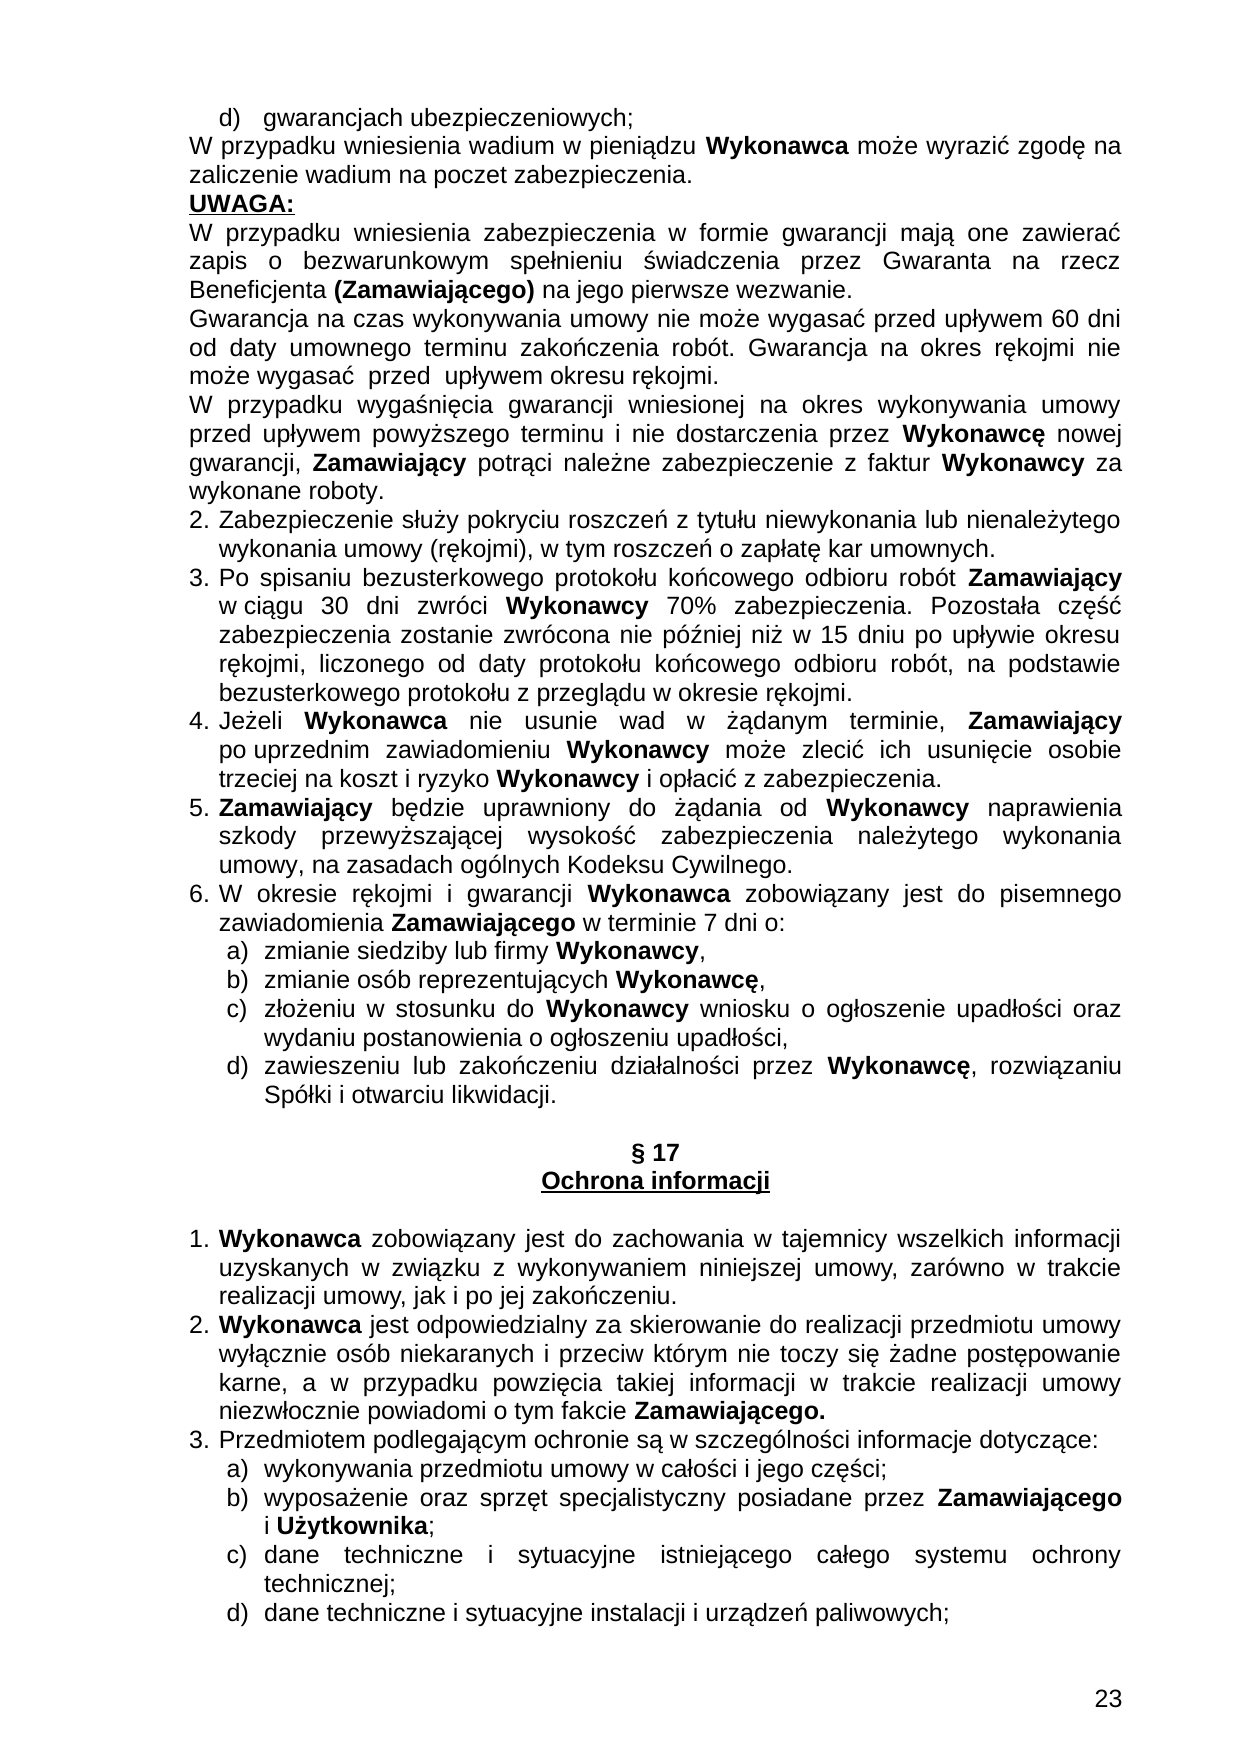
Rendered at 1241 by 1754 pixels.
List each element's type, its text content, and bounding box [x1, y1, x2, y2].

list Wykonawca jest odpowiedzialny za skierowanie do realizacji przedmiotu umowy wyłącznie osób niekaranych i przeciw którym nie toczy się żadne postępowanie karne, a w przypadku powzięcia takiej informacji w trakcie realizacji umowy niezwłocznie powiadomi o tym fakcie Zamawiającego. [189, 1310, 1122, 1425]
list Jeżeli Wykonawca nie usunie wad w żądanym terminie, Zamawiający po uprzednim zawiadomieniu Wykonawcy może zlecić ich usunięcie osobie trzeciej na koszt i ryzyko Wykonawcy i opłacić z zabezpieczenia. [189, 706, 1122, 793]
list dane techniczne i sytuacyjne instalacji i urządzeń paliwowych; [226, 1598, 1122, 1626]
list zmianie osób reprezentujących Wykonawcę, [226, 965, 1122, 994]
list Po spisaniu bezusterkowego protokołu końcowego odbioru robót Zamawiający w ciągu 30 dni zwróci Wykonawcy 70% zabezpieczenia. Pozostała część zabezpieczenia zostanie zwrócona nie później niż w 15 dniu po upływie okresu rękojmi, liczonego od daty protokołu końcowego odbioru robót, na podstawie bezusterkowego protokołu z przeglądu w okresie rękojmi. [189, 563, 1122, 706]
list wykonywania przedmiotu umowy w całości i jego części; [226, 1454, 1122, 1483]
text UWAGA: [189, 189, 1122, 218]
text W przypadku wniesienia wadium w pieniądzu Wykonawca może wyrazić zgodę na zaliczenie wadium na poczet zabezpieczenia. [189, 131, 1122, 189]
text W przypadku wniesienia zabezpieczenia w formie gwarancji mają one zawierać zapis o bezwarunkowym spełnieniu świadczenia przez Gwaranta na rzecz Beneficjenta (Zamawiającego) na jego pierwsze wezwanie. [189, 218, 1122, 304]
list Zamawiający będzie uprawniony do żądania od Wykonawcy naprawienia szkody przewyższającej wysokość zabezpieczenia należytego wykonania umowy, na zasadach ogólnych Kodeksu Cywilnego. [189, 793, 1122, 879]
list W okresie rękojmi i gwarancji Wykonawca zobowiązany jest do pisemnego zawiadomienia Zamawiającego w terminie 7 dni o: [189, 879, 1122, 936]
list zmianie siedziby lub firmy Wykonawcy, [226, 936, 1122, 965]
list dane techniczne i sytuacyjne istniejącego całego systemu ochrony technicznej; [226, 1540, 1122, 1598]
list Wykonawca zobowiązany jest do zachowania w tajemnicy wszelkich informacji uzyskanych w związku z wykonywaniem niniejszej umowy, zarówno w trakcie realizacji umowy, jak i po jej zakończeniu. [189, 1224, 1122, 1310]
list Zabezpieczenie służy pokryciu roszczeń z tytułu niewykonania lub nienależytego wykonania umowy (rękojmi), w tym roszczeń o zapłatę kar umownych. [189, 505, 1122, 563]
list zawieszeniu lub zakończeniu działalności przez Wykonawcę, rozwiązaniu Spółki i otwarciu likwidacji. [226, 1051, 1122, 1109]
text W przypadku wygaśnięcia gwarancji wniesionej na okres wykonywania umowy przed upływem powyższego terminu i nie dostarczenia przez Wykonawcę nowej gwarancji, Zamawiający potrąci należne zabezpieczenie z faktur Wykonawcy za wykonane roboty. [189, 390, 1122, 505]
text Ochrona informacji [189, 1166, 1122, 1195]
list gwarancjach ubezpieczeniowych; [218, 103, 1122, 131]
list złożeniu w stosunku do Wykonawcy wniosku o ogłoszenie upadłości oraz wydaniu postanowienia o ogłoszeniu upadłości, [226, 994, 1122, 1051]
list Przedmiotem podlegającym ochronie są w szczególności informacje dotyczące: [189, 1425, 1122, 1454]
text Gwarancja na czas wykonywania umowy nie może wygasać przed upływem 60 dni od daty umownego terminu zakończenia robót. Gwarancja na okres rękojmi nie może wygasać przed upływem okresu rękojmi. [189, 304, 1122, 390]
list wyposażenie oraz sprzęt specjalistyczny posiadane przez Zamawiającego i Użytkownika; [226, 1483, 1122, 1540]
text § 17 [189, 1138, 1122, 1166]
